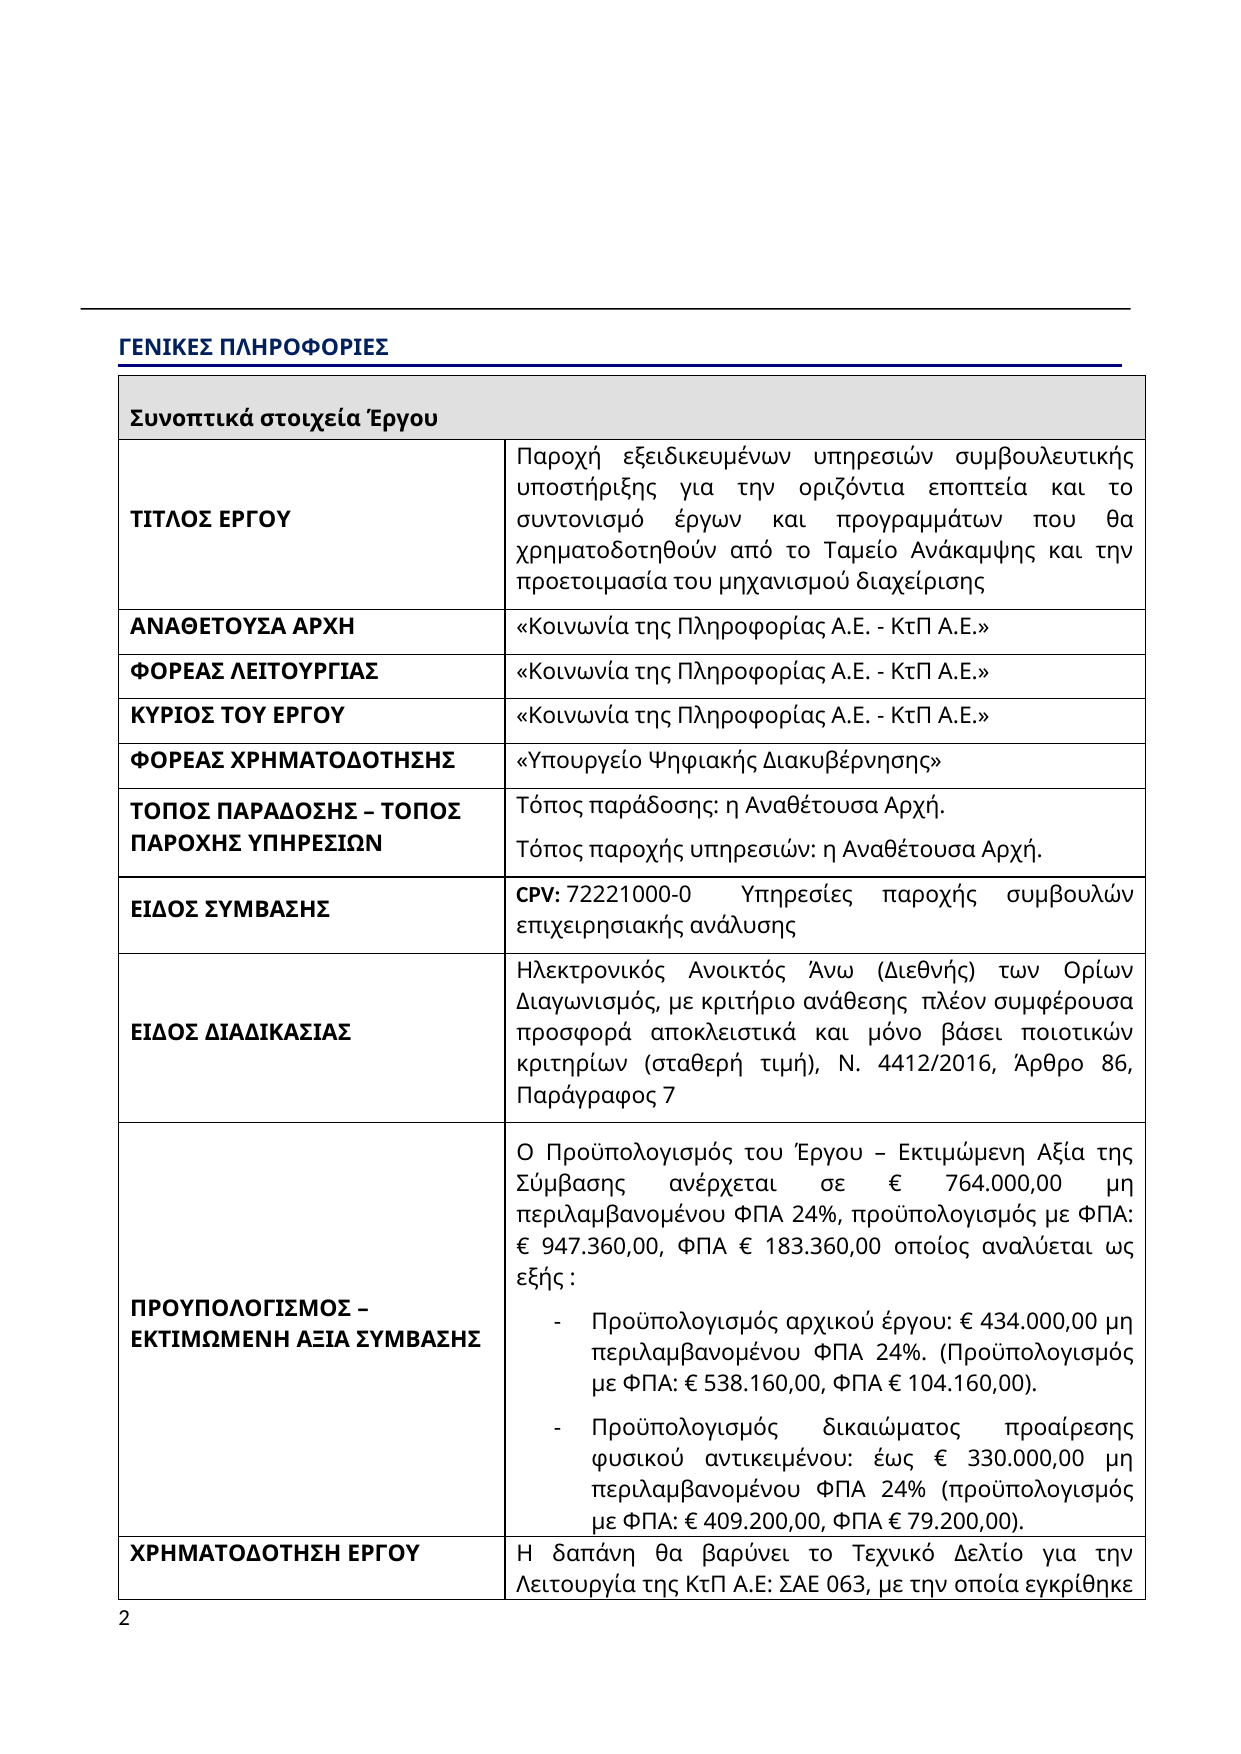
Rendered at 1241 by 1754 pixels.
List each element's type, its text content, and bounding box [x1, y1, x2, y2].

table_cell ΠΡΟΥΠΟΛΟΓΙΣΜΟΣ – ΕΚΤΙΜΩΜΕΝΗ ΑΞΙΑ ΣΥΜΒΑΣΗΣ [119, 1123, 504, 1536]
table_cell ΦΟΡΕΑΣ ΧΡΗΜΑΤΟΔΟΤΗΣΗΣ [119, 744, 504, 788]
table_cell Παροχή εξειδικευμένων υπηρεσιών συμβουλευτικής υποστήριξης για την οριζόντια εποπτεία και το συντονισμό έργων και προγραμμάτων που θα χρηματοδοτηθούν από το Ταμείο Ανάκαμψης και την προετοιμασία του μηχανισμού διαχείρισης [506, 440, 1145, 609]
table_cell ΤΙΤΛΟΣ ΕΡΓΟΥ [119, 440, 504, 609]
table_cell «Κοινωνία της Πληροφορίας Α.Ε. - ΚτΠ Α.Ε.» [506, 655, 1145, 698]
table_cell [506, 1537, 1145, 1599]
subtitle ΓΕΝΙΚΕΣ ΠΛΗΡΟΦΟΡΙΕΣ [118, 331, 1122, 364]
table_cell ΦΟΡΕΑΣ ΛΕΙΤΟΥΡΓΙΑΣ [119, 655, 504, 698]
table_header Συνοπτικά στοιχεία Έργου [119, 376, 1145, 439]
table_cell CPV: 72221000-0 Υπηρεσίες παροχής συμβουλών επιχειρησιακής ανάλυσης [506, 878, 1145, 952]
table_cell «Κοινωνία της Πληροφορίας Α.Ε. - ΚτΠ Α.Ε.» [506, 610, 1145, 653]
table_cell Ο Προϋπολογισμός του Έργου – Εκτιμώμενη Αξία της Σύμβασης ανέρχεται σε € 764.000,00 μη περιλαμβανομένου ΦΠΑ 24%, προϋπολογισμός με ΦΠΑ: € 947.360,00, ΦΠΑ € 183.360,00 οποίος αναλύεται ως εξής : Προϋπολογισμός αρχικού έργου: € 434.000,00 μη περιλαμβανομένου ΦΠΑ 24%. (Προϋπολογισμός με ΦΠΑ: € 538.160,00, ΦΠΑ € 104.160,00). Προϋπολογισμός δικαιώματος προαίρεσης φυσικού αντικειμένου: έως € 330.000,00 μη περιλαμβανομένου ΦΠΑ 24% (προϋπολογισμός με ΦΠΑ: € 409.200,00, ΦΠΑ € 79.200,00). [506, 1123, 1145, 1536]
table_cell ΧΡΗΜΑΤΟΔΟΤΗΣΗ ΕΡΓΟΥ [119, 1537, 504, 1599]
table_cell ΚΥΡΙΟΣ ΤΟΥ ΕΡΓΟΥ [119, 699, 504, 743]
table_cell Ηλεκτρονικός Ανοικτός Άνω (Διεθνής) των Ορίων Διαγωνισμός, με κριτήριο ανάθεσης πλέον συμφέρουσα προσφορά αποκλειστικά και μόνο βάσει ποιοτικών κριτηρίων (σταθερή τιμή), Ν. 4412/2016, Άρθρο 86, Παράγραφος 7 [506, 954, 1145, 1122]
table_cell ΕΙΔΟΣ ΣΥΜΒΑΣΗΣ [119, 878, 504, 952]
table_cell Τόπος παράδοσης: η Αναθέτουσα Αρχή. Τόπος παροχής υπηρεσιών: η Αναθέτουσα Αρχή. [506, 789, 1145, 876]
table_cell ΕΙΔΟΣ ΔΙΑΔΙΚΑΣΙΑΣ [119, 954, 504, 1122]
table_cell ΤΟΠΟΣ ΠΑΡΑΔΟΣΗΣ – ΤΟΠΟΣ ΠΑΡΟΧΗΣ ΥΠΗΡΕΣΙΩΝ [119, 789, 504, 876]
table_cell ΑΝΑΘΕΤΟΥΣΑ ΑΡΧΗ [119, 610, 504, 653]
table_cell «Υπουργείο Ψηφιακής Διακυβέρνησης» [506, 744, 1145, 788]
table_cell «Κοινωνία της Πληροφορίας Α.Ε. - ΚτΠ Α.Ε.» [506, 699, 1145, 743]
